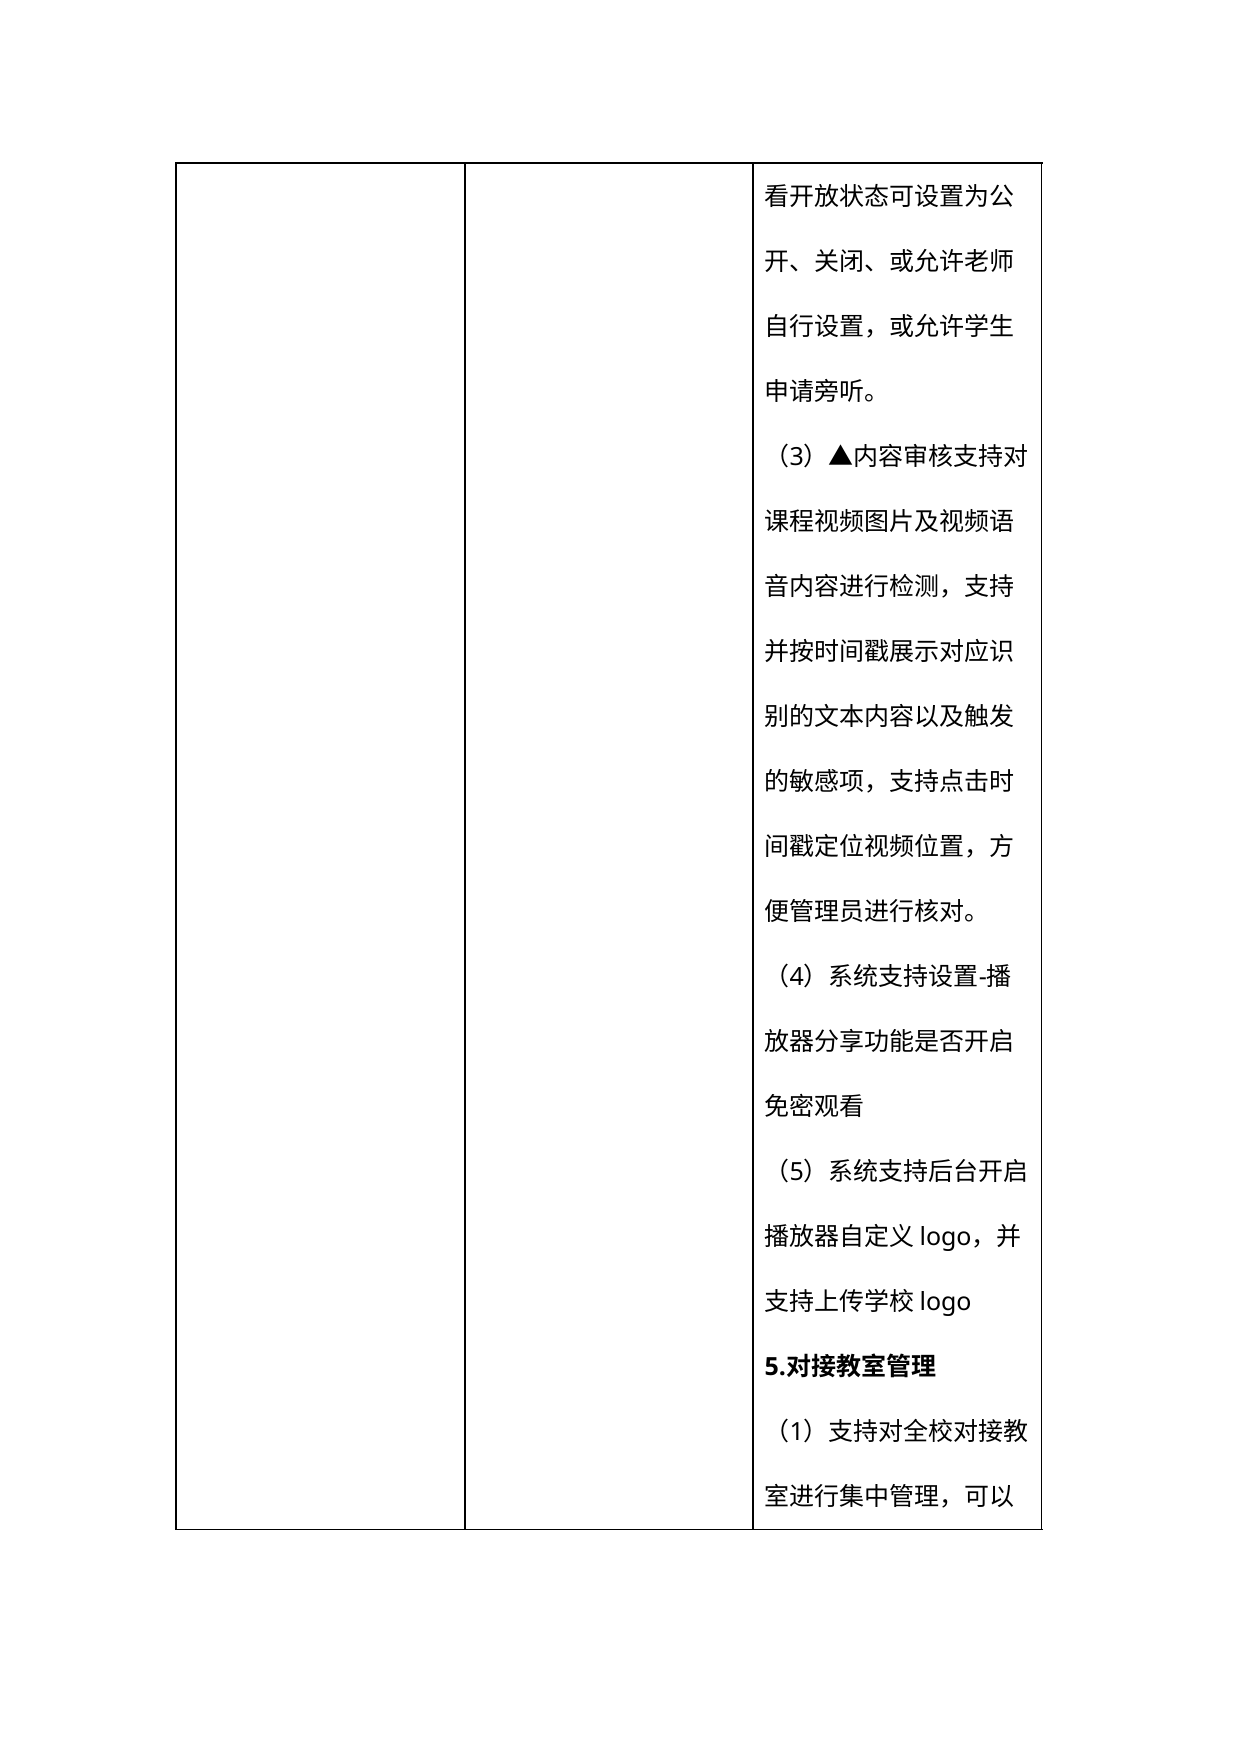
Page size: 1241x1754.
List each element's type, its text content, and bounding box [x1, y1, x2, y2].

table_cell [466, 164, 752, 1528]
table_cell 2 [177, 164, 464, 1528]
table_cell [754, 164, 1041, 1528]
